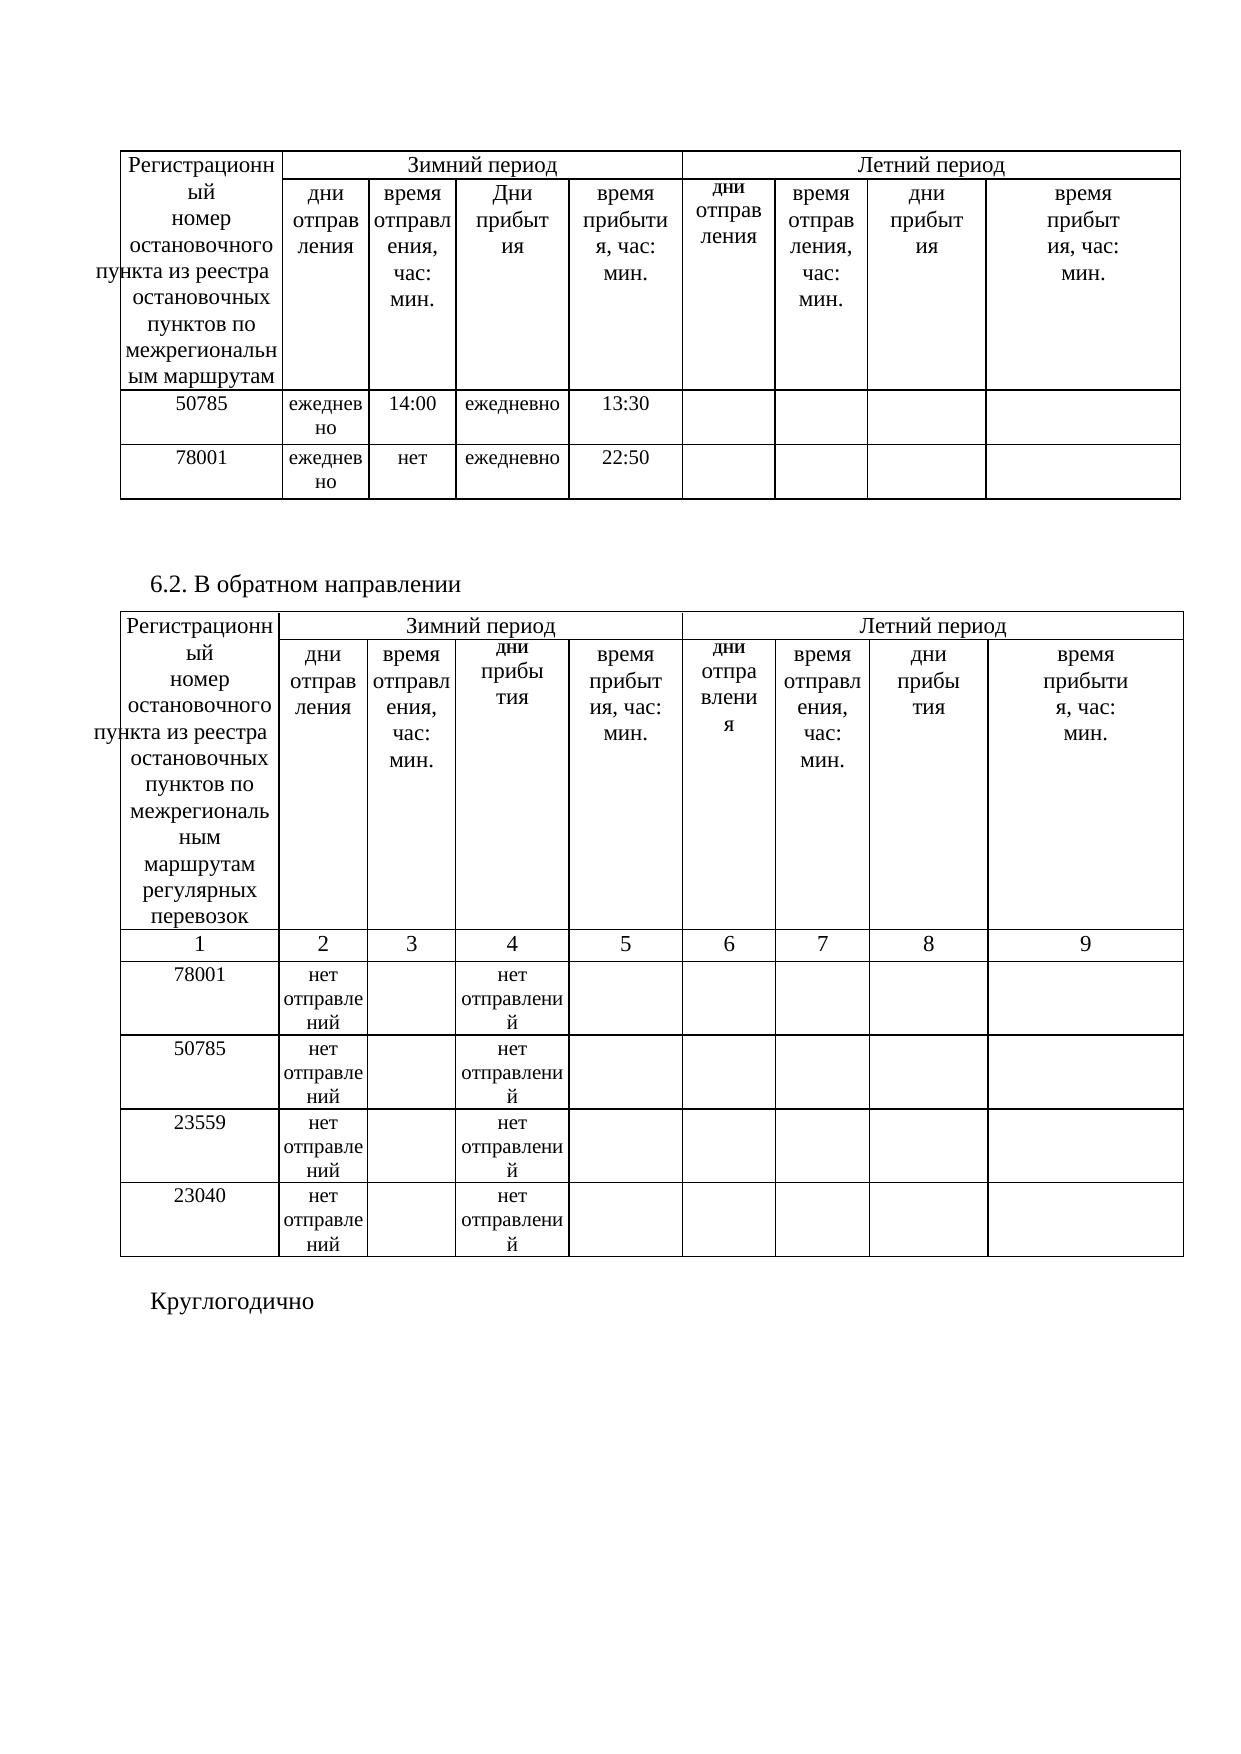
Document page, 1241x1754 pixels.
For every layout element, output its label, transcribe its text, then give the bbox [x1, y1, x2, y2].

table_cell 6 [683, 930, 775, 961]
table_cell дни прибы тия [870, 640, 987, 929]
table_cell время прибыти я, час: мин. [989, 640, 1183, 929]
table_header Летний период [683, 612, 1183, 639]
table_cell нет отправлений [456, 1183, 568, 1256]
table_cell [987, 391, 1180, 444]
table_cell [368, 1036, 455, 1108]
table_header Летний период [683, 152, 1180, 178]
table_cell 13:30 [570, 391, 682, 444]
table_cell [870, 962, 987, 1034]
table_cell нет отправлений [280, 1036, 367, 1108]
table_header Регистрационный номер остановочного пункта из реестра остановочных пунктов по межрегиональным маршрутам регулярных перевозок [121, 612, 279, 929]
table_cell [870, 1110, 987, 1182]
table_cell время отправл ения, час: мин. [368, 640, 455, 929]
table_cell [683, 1110, 775, 1182]
table_cell нет отправлений [456, 962, 568, 1034]
table_cell [683, 962, 775, 1034]
table_cell [570, 1183, 682, 1256]
table_cell [683, 445, 774, 498]
table_cell время отправл ения, час: мин. [370, 180, 455, 389]
table_cell нет отправлений [456, 1110, 568, 1182]
text 6.2. В обратном направлении [150, 569, 1090, 598]
table_cell [989, 1036, 1183, 1108]
table_cell [989, 1110, 1183, 1182]
table_cell ежедневно [283, 391, 368, 444]
table_cell [989, 1183, 1183, 1256]
table_cell [570, 1036, 682, 1108]
table_cell [368, 1110, 455, 1182]
table_cell 7 [776, 930, 869, 961]
table_header Зимний период [280, 612, 682, 639]
table_cell 78001 [121, 445, 282, 498]
table_cell 23559 [121, 1110, 278, 1182]
table_cell ДНИ отпра влени я [683, 640, 775, 929]
table_cell 50785 [121, 1036, 278, 1108]
table_cell нет отправлений [280, 962, 367, 1034]
table_cell [776, 1183, 869, 1256]
table_cell нет отправлений [456, 1036, 568, 1108]
table_cell 9 [989, 930, 1183, 961]
table_cell ДНИ отправ ления [683, 180, 774, 389]
table_cell время прибыт ия, час: мин. [570, 640, 682, 929]
text Круглогодично [150, 1286, 1090, 1314]
table_cell [868, 445, 985, 498]
table_cell [987, 445, 1180, 498]
table_cell нет отправлений [280, 1110, 367, 1182]
table_cell [570, 1110, 682, 1182]
table_cell ДНИ прибы тия [456, 640, 568, 929]
table_cell [989, 962, 1183, 1034]
table_cell [870, 1183, 987, 1256]
table_cell дни отправ ления [280, 640, 367, 929]
table_cell 14:00 [370, 391, 455, 444]
table_cell ежедневно [457, 391, 568, 444]
table_cell ежедневно [457, 445, 568, 498]
table_cell нет отправлений [280, 1183, 367, 1256]
table_cell 8 [870, 930, 987, 961]
table_header Зимний период [283, 152, 682, 178]
table_cell 2 [280, 930, 367, 961]
table_cell [868, 391, 985, 444]
table_cell дни отправ ления [283, 180, 368, 389]
table_cell время отправл ения, час: мин. [776, 640, 869, 929]
table_cell 4 [456, 930, 568, 961]
table_cell [683, 1036, 775, 1108]
table_cell 22:50 [570, 445, 682, 498]
table_cell ежедневно [283, 445, 368, 498]
table_cell нет [370, 445, 455, 498]
table_cell [776, 391, 867, 444]
table_cell [368, 962, 455, 1034]
table_cell [776, 1036, 869, 1108]
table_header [121, 152, 282, 389]
table_cell 5 [570, 930, 682, 961]
table_cell Дни прибыт ия [457, 180, 568, 389]
table_cell 23040 [121, 1183, 278, 1256]
table_cell [776, 962, 869, 1034]
table_cell дни прибыт ия [868, 180, 985, 389]
table_cell время отправ ления, час: мин. [776, 180, 867, 389]
table_cell время прибыти я, час: мин. [570, 180, 682, 389]
table_cell [776, 1110, 869, 1182]
table_cell [683, 1183, 775, 1256]
table_cell [683, 391, 774, 444]
table_cell [870, 1036, 987, 1108]
table_cell 1 [121, 930, 278, 961]
table_cell 50785 [121, 391, 282, 444]
table_cell [776, 445, 867, 498]
table_cell [368, 1183, 455, 1256]
table_cell 3 [368, 930, 455, 961]
table_cell [570, 962, 682, 1034]
table_cell время прибыт ия, час: мин. [987, 180, 1180, 389]
table_cell 78001 [121, 962, 278, 1034]
